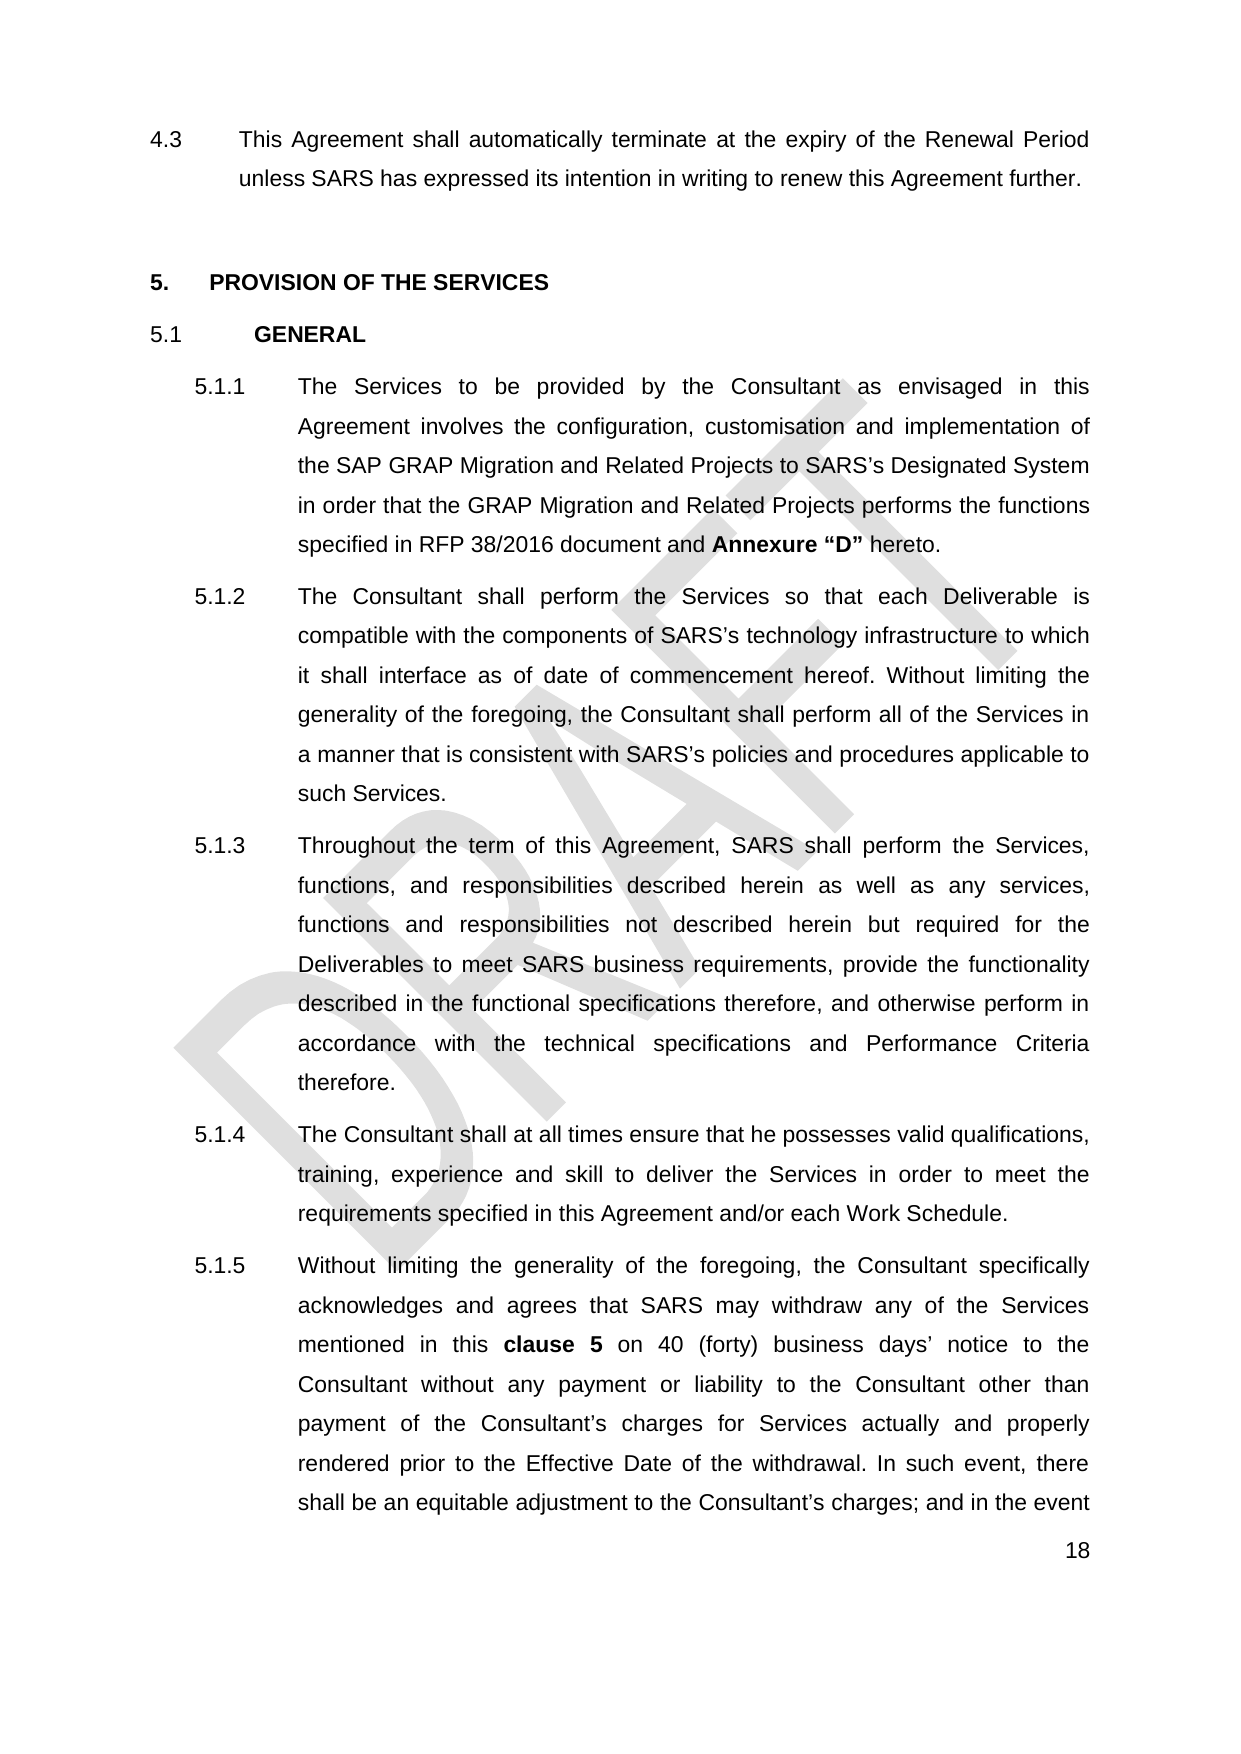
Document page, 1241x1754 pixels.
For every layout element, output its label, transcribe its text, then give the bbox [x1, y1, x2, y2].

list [194, 1252, 1090, 1515]
list The Services to be provided by the Consultant as envisaged in this Agreement involves the configuration, customisation and implementation of the SAP GRAP Migration and Related Projects to SARS’s Designated System in order that the GRAP Migration and Related Projects performs the functions specified in RFP 38/2016 document and Annexure “D” hereto. [194, 373, 1090, 557]
list GENERAL [150, 321, 1090, 347]
list Throughout the term of this Agreement, SARS shall perform the Services, functions, and responsibilities described herein as well as any services, functions and responsibilities not described herein but required for the Deliverables to meet SARS business requirements, provide the functionality described in the functional specifications therefore, and otherwise perform in accordance with the technical specifications and Performance Criteria therefore. [194, 832, 1090, 1096]
list This Agreement shall automatically terminate at the expiry of the Renewal Period unless SARS has expressed its intention in writing to renew this Agreement further. [150, 126, 1090, 192]
list The Consultant shall perform the Services so that each Deliverable is compatible with the components of SARS’s technology infrastructure to which it shall interface as of date of commencement hereof. Without limiting the generality of the foregoing, the Consultant shall perform all of the Services in a manner that is consistent with SARS’s policies and procedures applicable to such Services. [194, 583, 1090, 807]
list PROVISION OF THE SERVICES [150, 269, 1090, 296]
list The Consultant shall at all times ensure that he possesses valid qualifications, training, experience and skill to deliver the Services in order to meet the requirements specified in this Agreement and/or each Work Schedule. [194, 1121, 1090, 1227]
